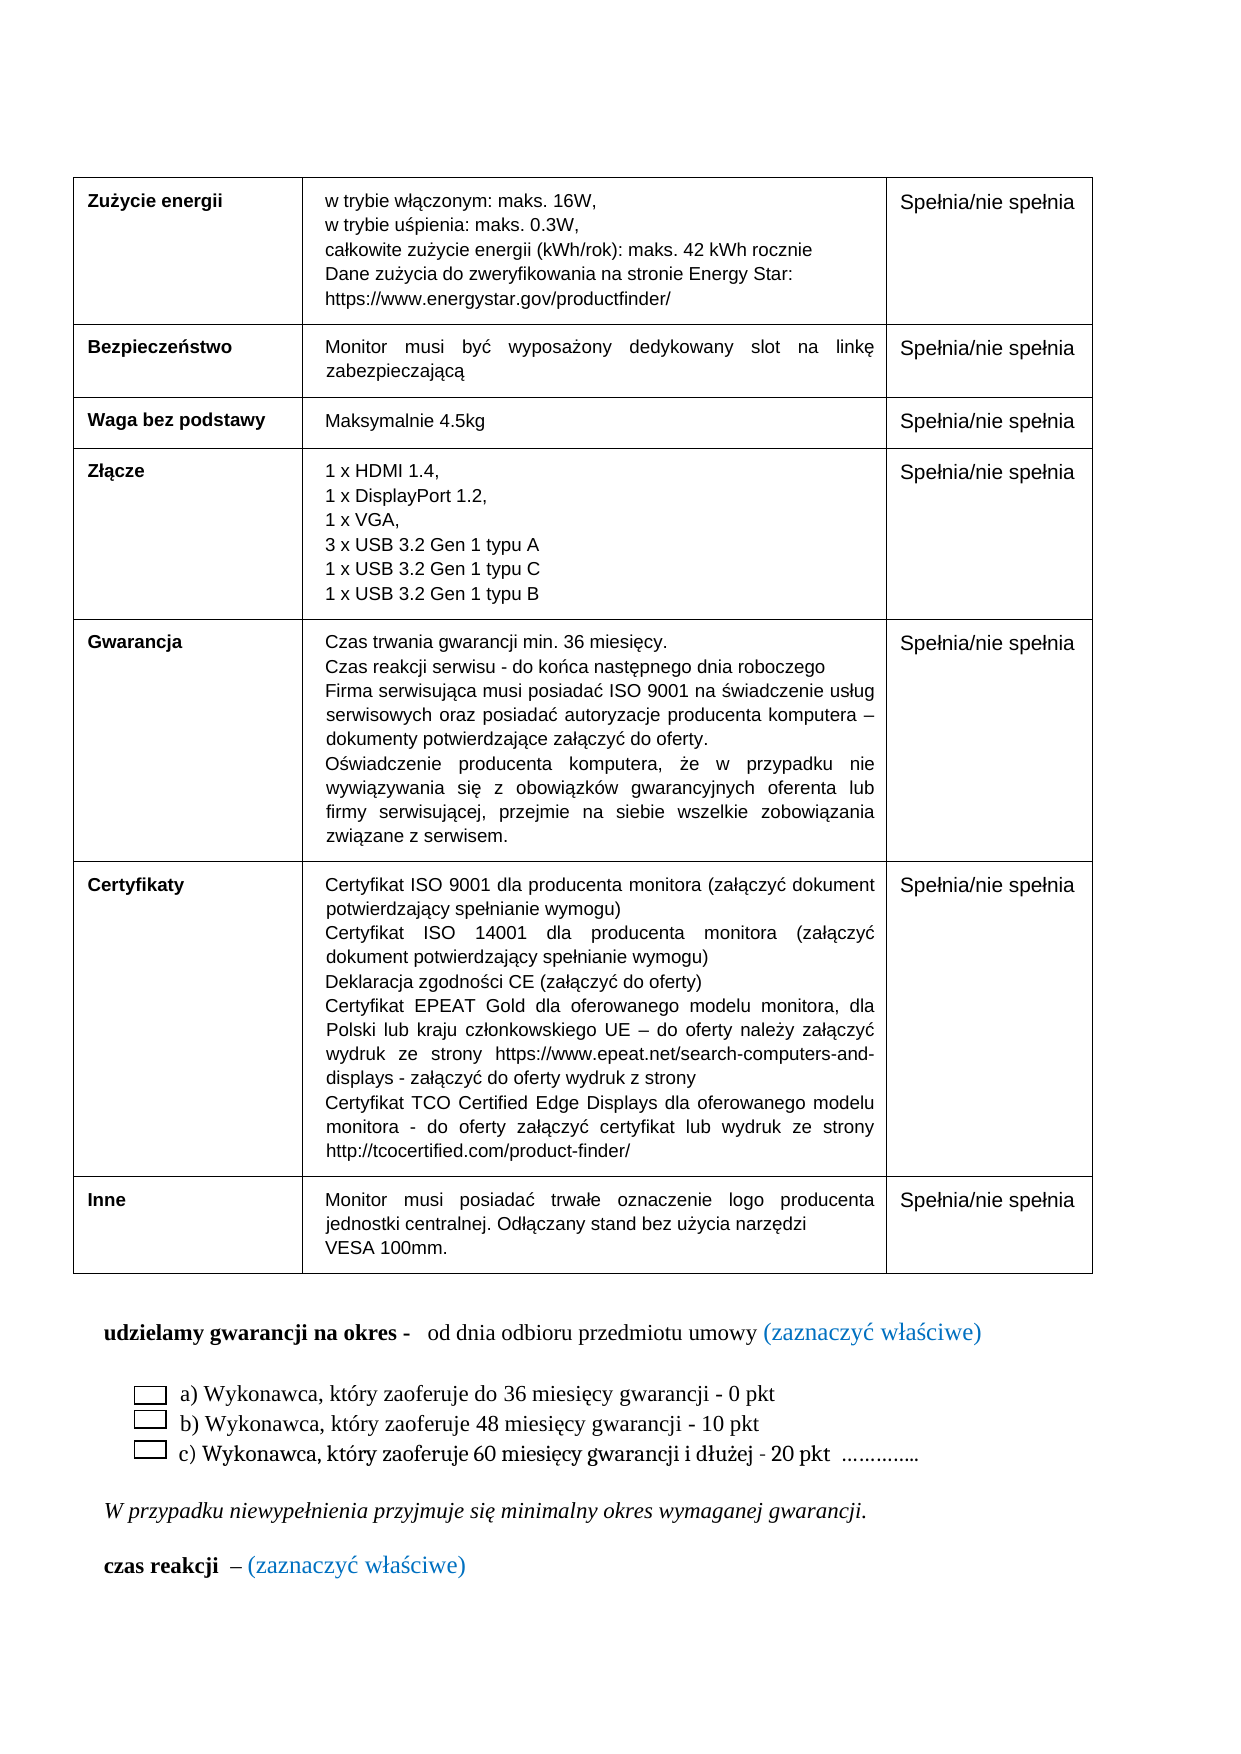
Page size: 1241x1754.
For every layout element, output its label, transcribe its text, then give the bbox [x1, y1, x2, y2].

table_cell Spełnia/nie spełnia [887, 449, 1092, 619]
text udzielamy gwarancji na okres - od dnia odbioru przedmiotu umowy (zaznaczyć właściwe) [103, 1317, 1107, 1346]
table_cell Monitor musi być wyposażony dedykowany slot na linkę zabezpieczającą [303, 325, 886, 397]
text W przypadku niewypełnienia przyjmuje się minimalny okres wymaganej gwarancji. [103, 1497, 1107, 1523]
table_cell Czas trwania gwarancji min. 36 miesięcy. Czas reakcji serwisu - do końca następnego dnia roboczego Firma serwisująca musi posiadać ISO 9001 na świadczenie usług serwisowych oraz posiadać autoryzacje producenta komputera – dokumenty potwierdzające załączyć do oferty. Oświadczenie producenta komputera, że w przypadku nie wywiązywania się z obowiązków gwarancyjnych oferenta lub firmy serwisującej, przejmie na siebie wszelkie zobowiązania związane z serwisem. [303, 620, 886, 861]
table_cell 1 x HDMI 1.4, 1 x DisplayPort 1.2, 1 x VGA, 3 x USB 3.2 Gen 1 typu A 1 x USB 3.2 Gen 1 typu C 1 x USB 3.2 Gen 1 typu B [303, 449, 886, 619]
table_cell w trybie włączonym: maks. 16W, w trybie uśpienia: maks. 0.3W, całkowite zużycie energii (kWh/rok): maks. 42 kWh rocznie Dane zużycia do zweryfikowania na stronie Energy Star: https://www.energystar.gov/productfinder/ [303, 178, 886, 324]
table_cell Spełnia/nie spełnia [887, 862, 1092, 1176]
table_cell Spełnia/nie spełnia [887, 178, 1092, 324]
text czas reakcji – (zaznaczyć właściwe) [103, 1550, 1101, 1579]
table_cell Spełnia/nie spełnia [887, 1177, 1092, 1273]
table_cell Monitor musi posiadać trwałe oznaczenie logo producenta jednostki centralnej. Odłączany stand bez użycia narzędzi VESA 100mm. [303, 1177, 886, 1273]
table_cell Inne [74, 1177, 302, 1273]
table_cell Zużycie energii [74, 178, 302, 324]
table_cell Waga bez podstawy [74, 398, 302, 448]
table_cell Spełnia/nie spełnia [887, 325, 1092, 397]
text b) Wykonawca, który zaoferuje 48 miesięcy gwarancji - 10 pkt [180, 1410, 1101, 1437]
table_cell Bezpieczeństwo [74, 325, 302, 397]
text c) Wykonawca, który zaoferuje 60 miesięcy gwarancji i dłużej - 20 pkt ………….. [153, 1441, 1101, 1467]
table_cell Spełnia/nie spełnia [887, 620, 1092, 861]
table_cell Certyfikat ISO 9001 dla producenta monitora (załączyć dokument potwierdzający spełnianie wymogu) Certyfikat ISO 14001 dla producenta monitora (załączyć dokument potwierdzający spełnianie wymogu) Deklaracja zgodności CE (załączyć do oferty) Certyfikat EPEAT Gold dla oferowanego modelu monitora, dla Polski lub kraju członkowskiego UE – do oferty należy załączyć wydruk ze strony https://www.epeat.net/search-computers-and-displays - załączyć do oferty wydruk z strony Certyfikat TCO Certified Edge Displays dla oferowanego modelu monitora - do oferty załączyć certyfikat lub wydruk ze strony http://tcocertified.com/product-finder/ [303, 862, 886, 1176]
table_cell Złącze [74, 449, 302, 619]
table_cell Gwarancja [74, 620, 302, 861]
table_cell Maksymalnie 4.5kg [303, 398, 886, 448]
table_cell Spełnia/nie spełnia [887, 398, 1092, 448]
table_cell Certyfikaty [74, 862, 302, 1176]
text a) Wykonawca, który zaoferuje do 36 miesięcy gwarancji - 0 pkt [180, 1380, 1101, 1406]
